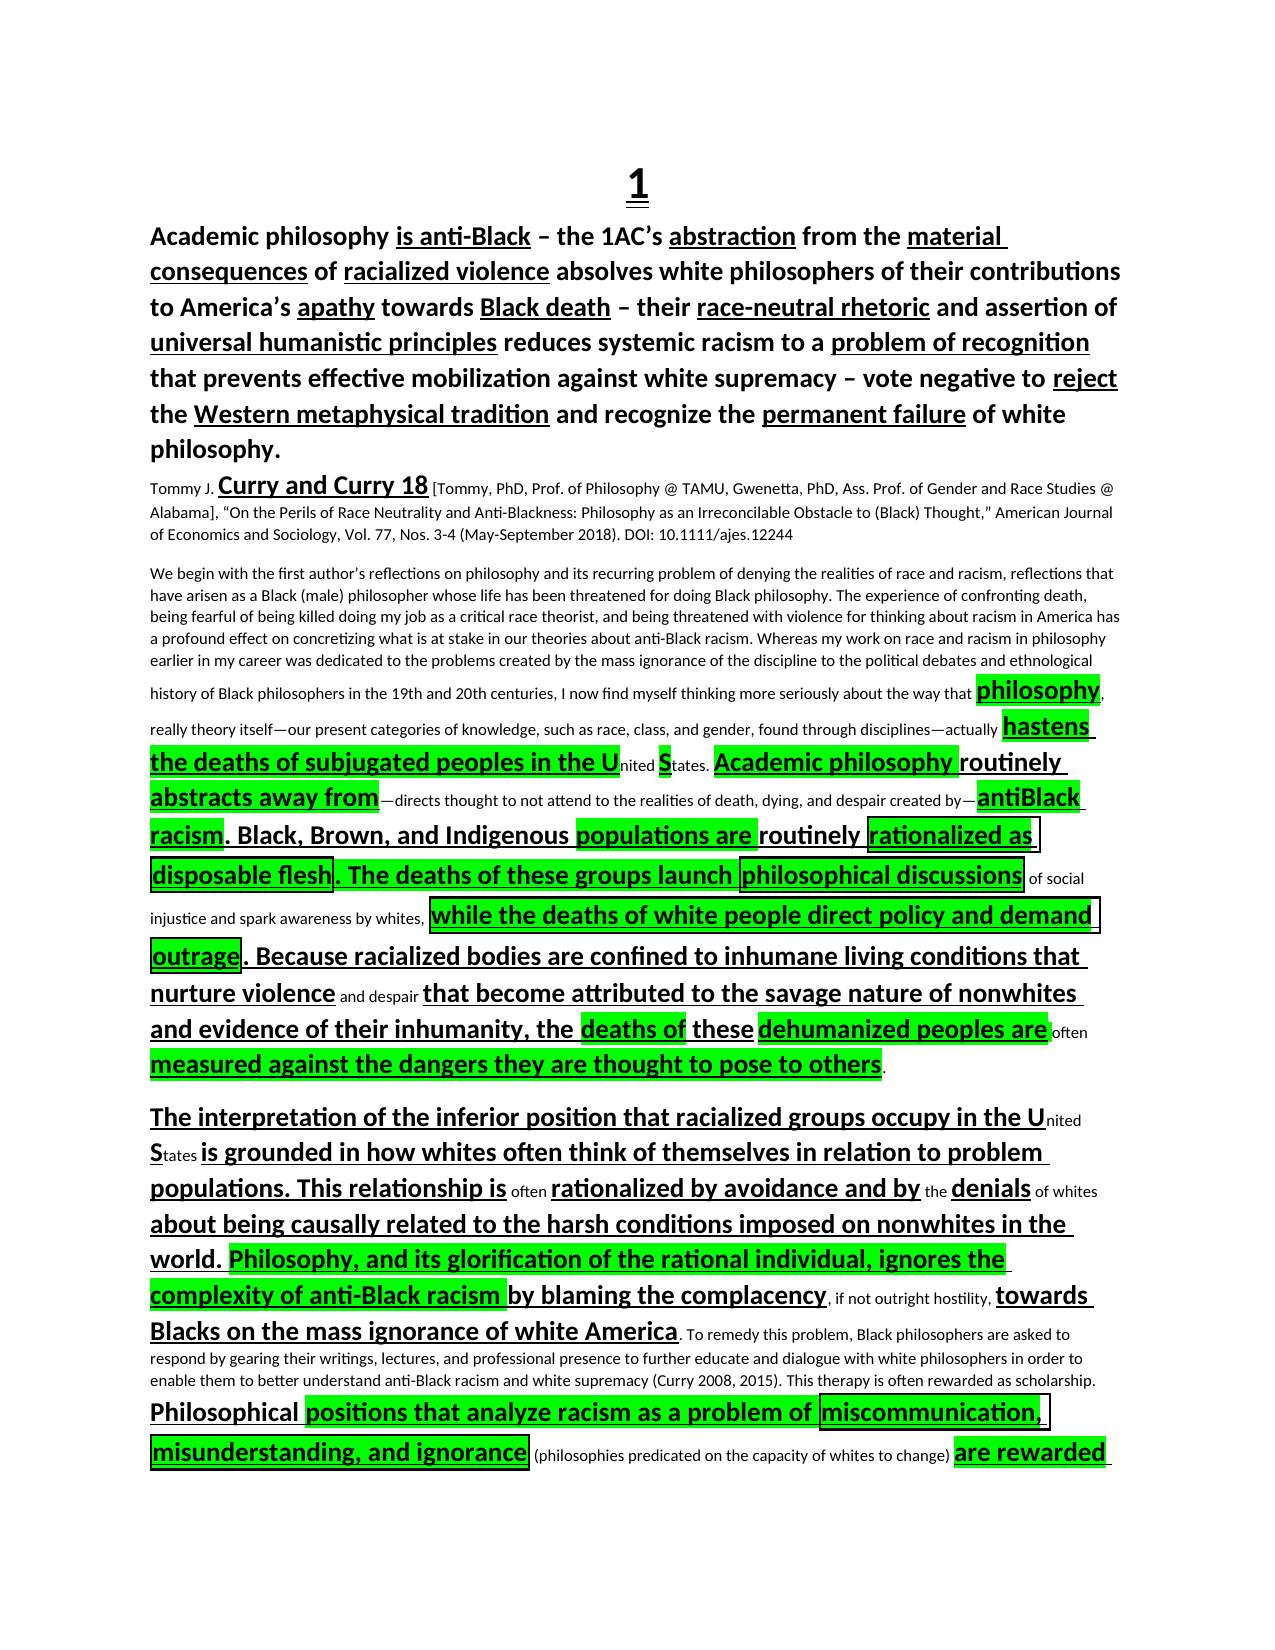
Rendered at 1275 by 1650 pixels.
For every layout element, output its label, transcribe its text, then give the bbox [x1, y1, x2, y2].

text Academic philosophy is anti-Black – the 1AC’s abstraction from the material consequences of racialized violence absolves white philosophers of their contributions to America’s apathy towards Black death – their race-neutral rhetoric and assertion of universal humanistic principles reduces systemic racism to a problem of recognition that prevents effective mobilization against white supremacy – vote negative to reject the Western metaphysical tradition and recognize the permanent failure of white philosophy. [150, 219, 1125, 465]
text We begin with the first author’s reflections on philosophy and its recurring problem of denying the realities of race and racism, reflections that have arisen as a Black (male) philosopher whose life has been threatened for doing Black philosophy. The experience of confronting death, being fearful of being killed doing my job as a critical race theorist, and being threatened with violence for thinking about racism in America has a profound effect on concretizing what is at stake in our theories about anti-Black racism. Whereas my work on race and racism in philosophy earlier in my career was dedicated to the problems created by the mass ignorance of the discipline to the political debates and ethnological history of Black philosophers in the 19th and 20th centuries, I now find myself thinking more seriously about the way that philosophy, really theory itself—our present categories of knowledge, such as race, class, and gender, found through disciplines—actually hastens the deaths of subjugated peoples in the United States. Academic philosophy routinely abstracts away from—directs thought to not attend to the realities of death, dying, and despair created by—antiBlack racism. Black, Brown, and Indigenous populations are routinely rationalized as disposable flesh. The deaths of these groups launch philosophical discussions of social injustice and spark awareness by whites, while the deaths of white people direct policy and demand outrage. Because racialized bodies are confined to inhumane living conditions that nurture violence and despair that become attributed to the savage nature of nonwhites and evidence of their inhumanity, the deaths of these dehumanized peoples are often measured against the dangers they are thought to pose to others. [150, 563, 1125, 1081]
text Tommy J. Curry and Curry 18 [Tommy, PhD, Prof. of Philosophy @ TAMU, Gwenetta, PhD, Ass. Prof. of Gender and Race Studies @ Alabama], “On the Perils of Race Neutrality and Anti-Blackness: Philosophy as an Irreconcilable Obstacle to (Black) Thought,” American Journal of Economics and Sociology, Vol. 77, Nos. 3-4 (May-September 2018). DOI: 10.1111/ajes.12244 [150, 468, 1125, 545]
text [150, 1100, 1125, 1471]
subtitle 1 [150, 154, 1125, 210]
